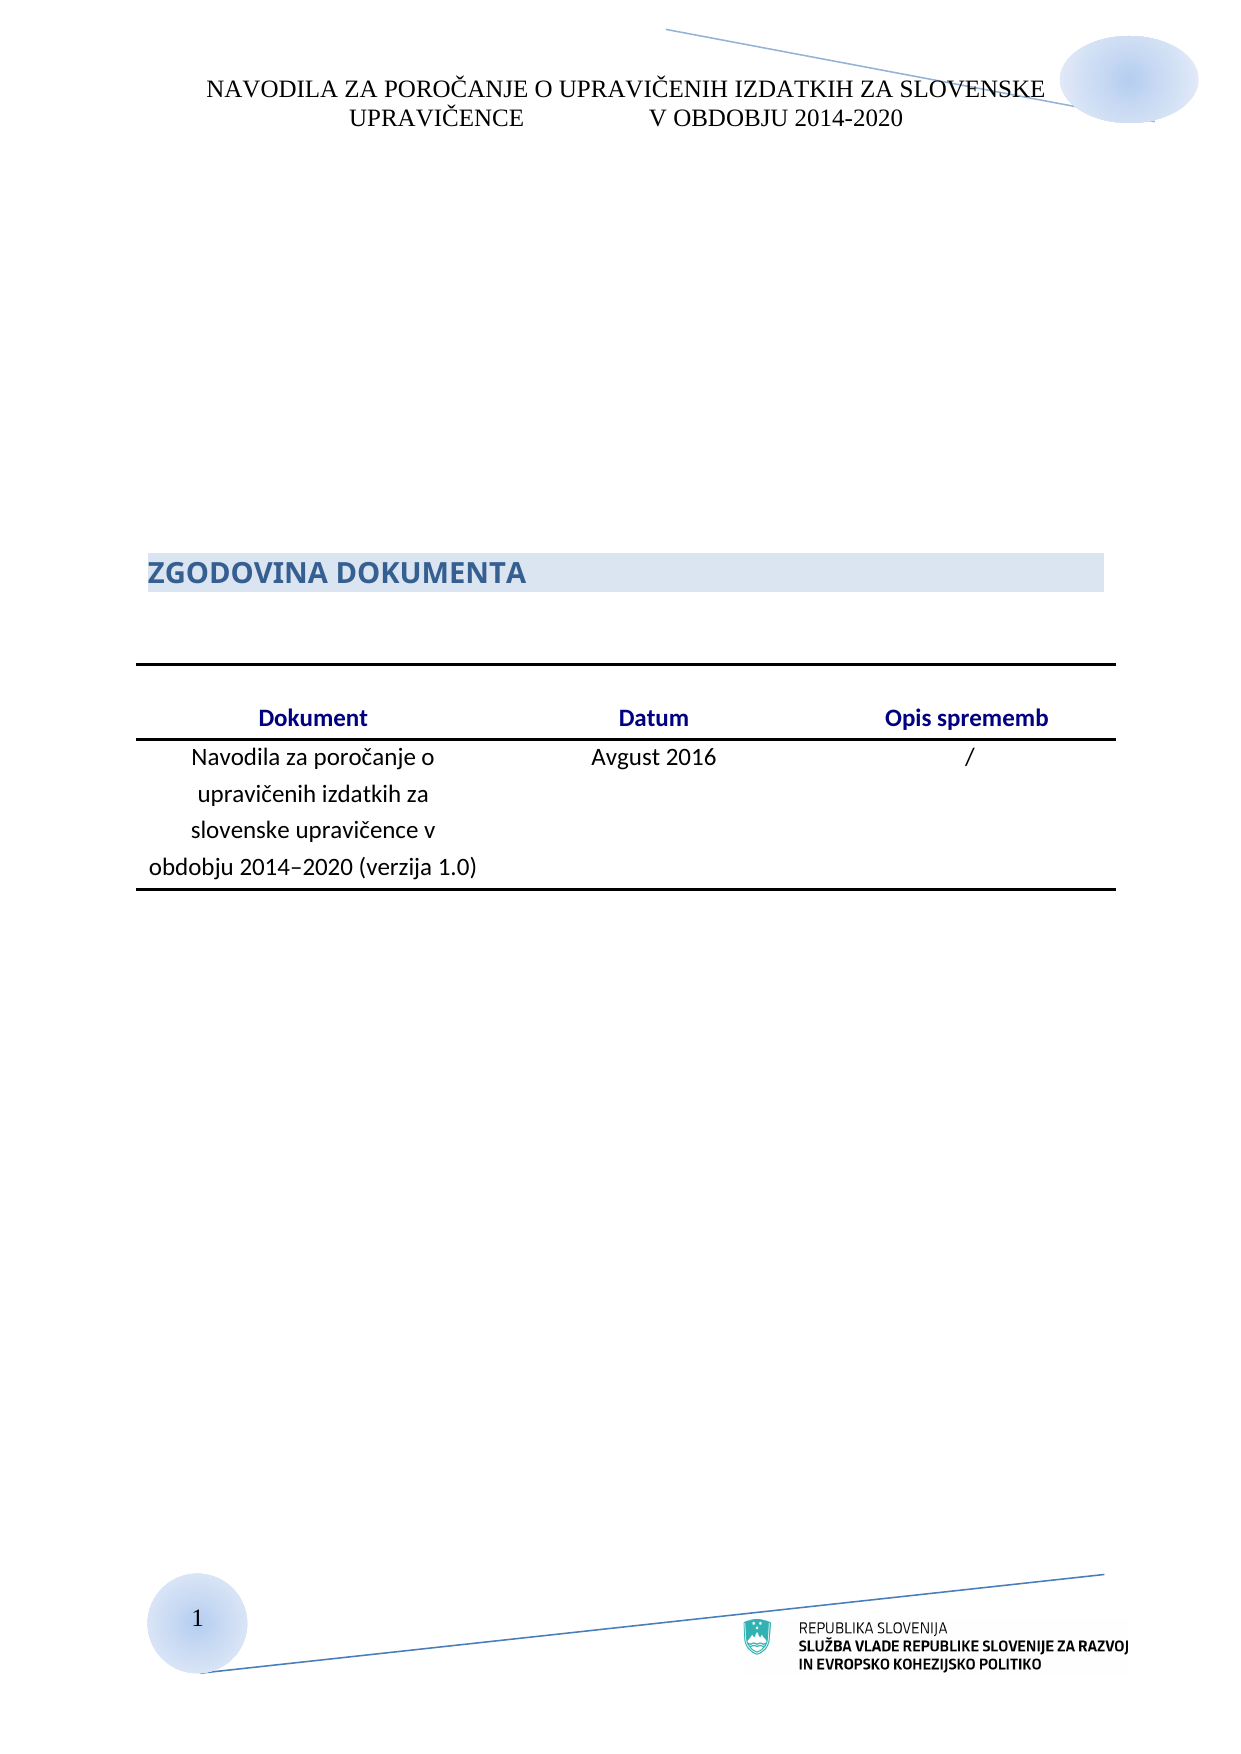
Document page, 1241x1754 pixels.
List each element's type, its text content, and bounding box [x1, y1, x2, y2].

picture [743, 1619, 1129, 1674]
table_cell Avgust 2016 [490, 741, 818, 887]
text ZGODOVINA DOKUMENTA [148, 553, 1104, 592]
table_header Datum [490, 666, 818, 738]
table_header Dokument [136, 666, 489, 738]
table_cell / [818, 741, 1116, 887]
table_header Opis sprememb [818, 666, 1116, 738]
table_cell Navodila za poročanje o upravičenih izdatkih za slovenske upravičence v obdobju 2014–2020 (verzija 1.0) [136, 741, 489, 887]
